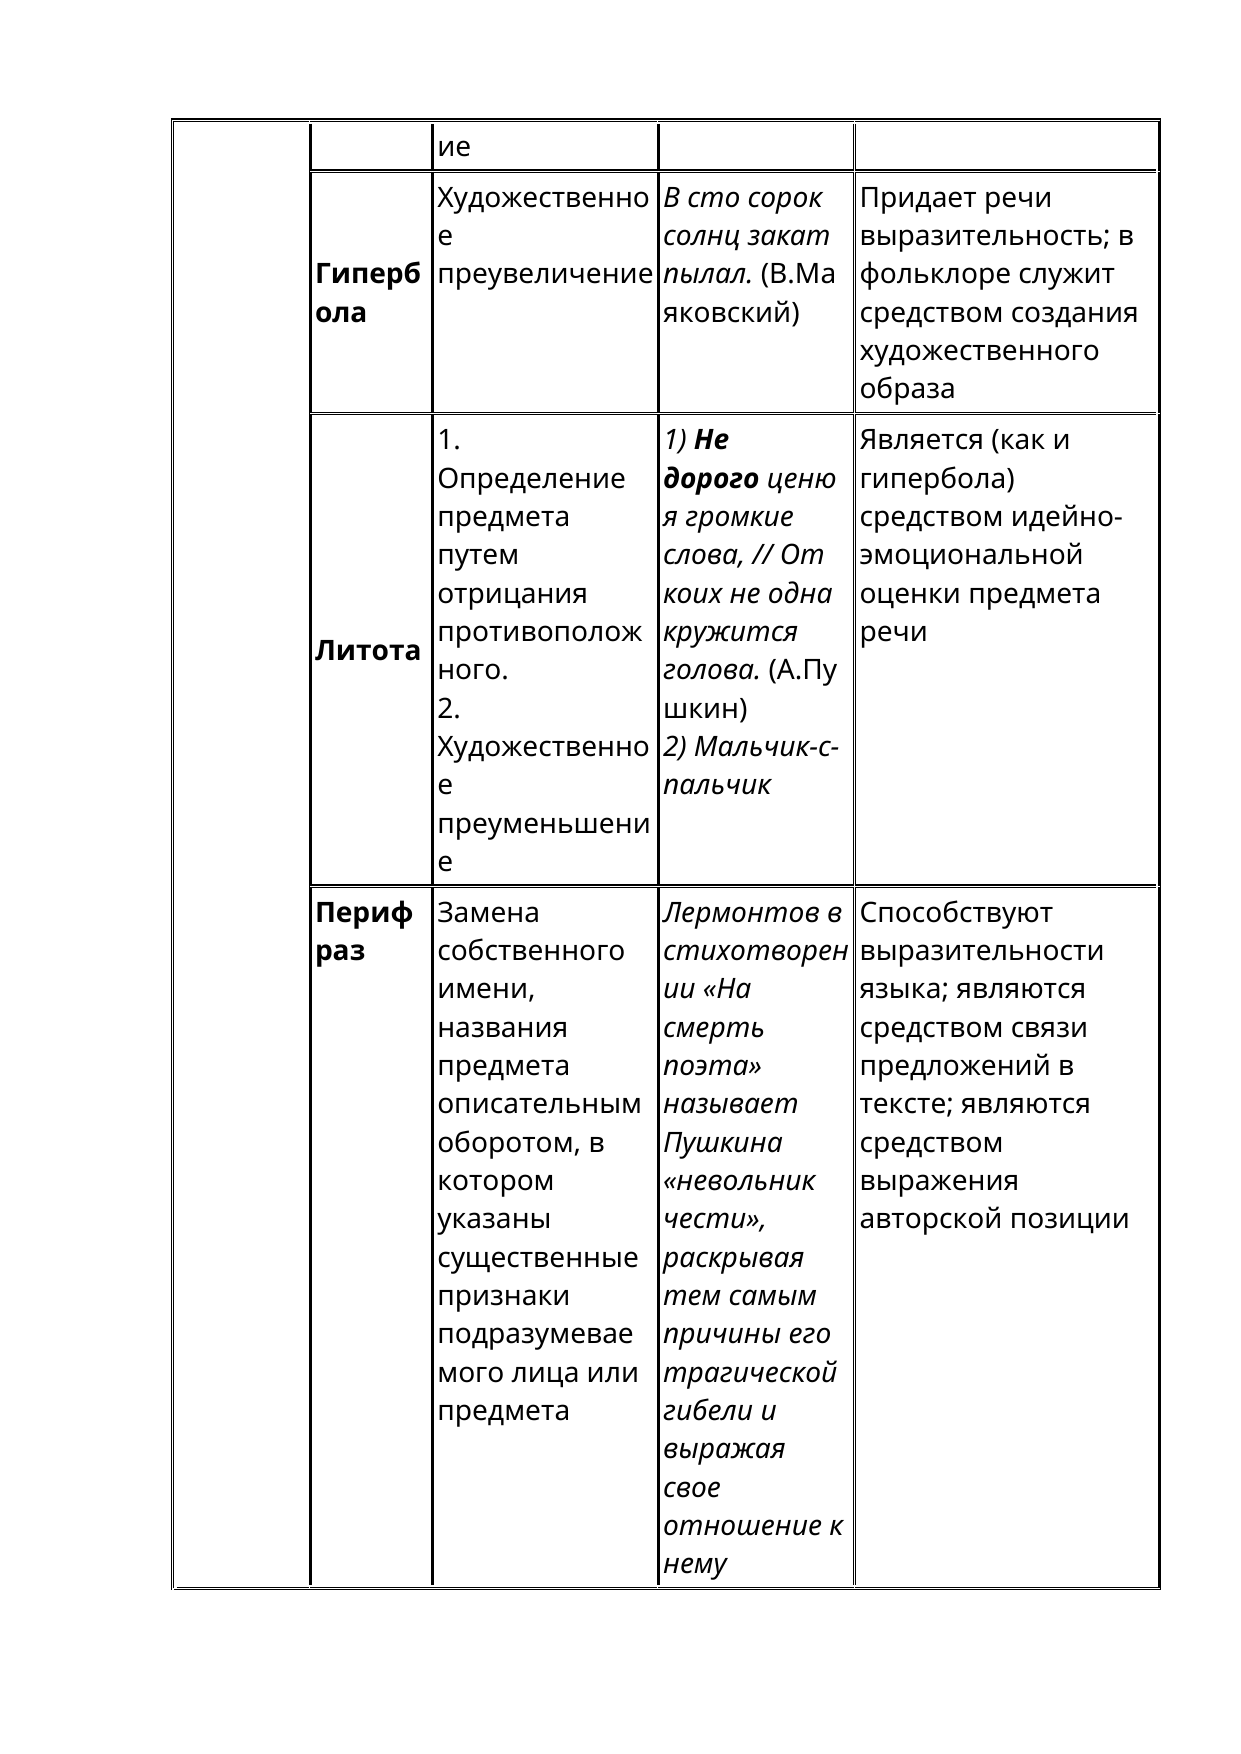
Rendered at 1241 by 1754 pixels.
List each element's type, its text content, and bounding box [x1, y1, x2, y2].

table_cell 1) Не дорого ценю я громкие слова, // От коих не одна кружится голова. (А.Пушкин) 2) Мальчик-с-пальчик [660, 415, 853, 884]
table_cell Перифраз [310, 888, 432, 1587]
table_cell Художественное преувеличение [434, 173, 657, 412]
table_cell В сто сорок солнц закат пылал. (В.Маяковский) [660, 173, 853, 412]
table_cell 1. Определение предмета путем отрицания противоположного. 2. Художественное преуменьшение [434, 415, 657, 884]
table_cell Замена собственного имени, названия предмета описательным оборотом, в котором указаны существенные признаки подразумеваемого лица или предмета [432, 888, 658, 1587]
table_cell Эпитет [310, 122, 432, 169]
table_cell Является (как и гипербола) средством идейно-эмоциональной оценки предмета речи [855, 412, 1159, 884]
table_cell Литота [312, 415, 431, 884]
table_cell Гипербола [312, 173, 431, 412]
table_cell Способствуют выразительности языка; являются средством связи предложений в тексте; являются средством выражения авторской позиции [855, 884, 1159, 1587]
table_cell Лермонтов в стихотворении «На смерть поэта» называет Пушкина «невольник чести», раскрывая тем самым причины его трагической гибели и выражая свое отношение к нему [658, 888, 854, 1587]
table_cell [855, 122, 1158, 169]
table_cell Придает речи выразительность; в фольклоре служит средством создания художественного образа [856, 169, 1159, 412]
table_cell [432, 120, 658, 169]
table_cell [658, 122, 854, 169]
